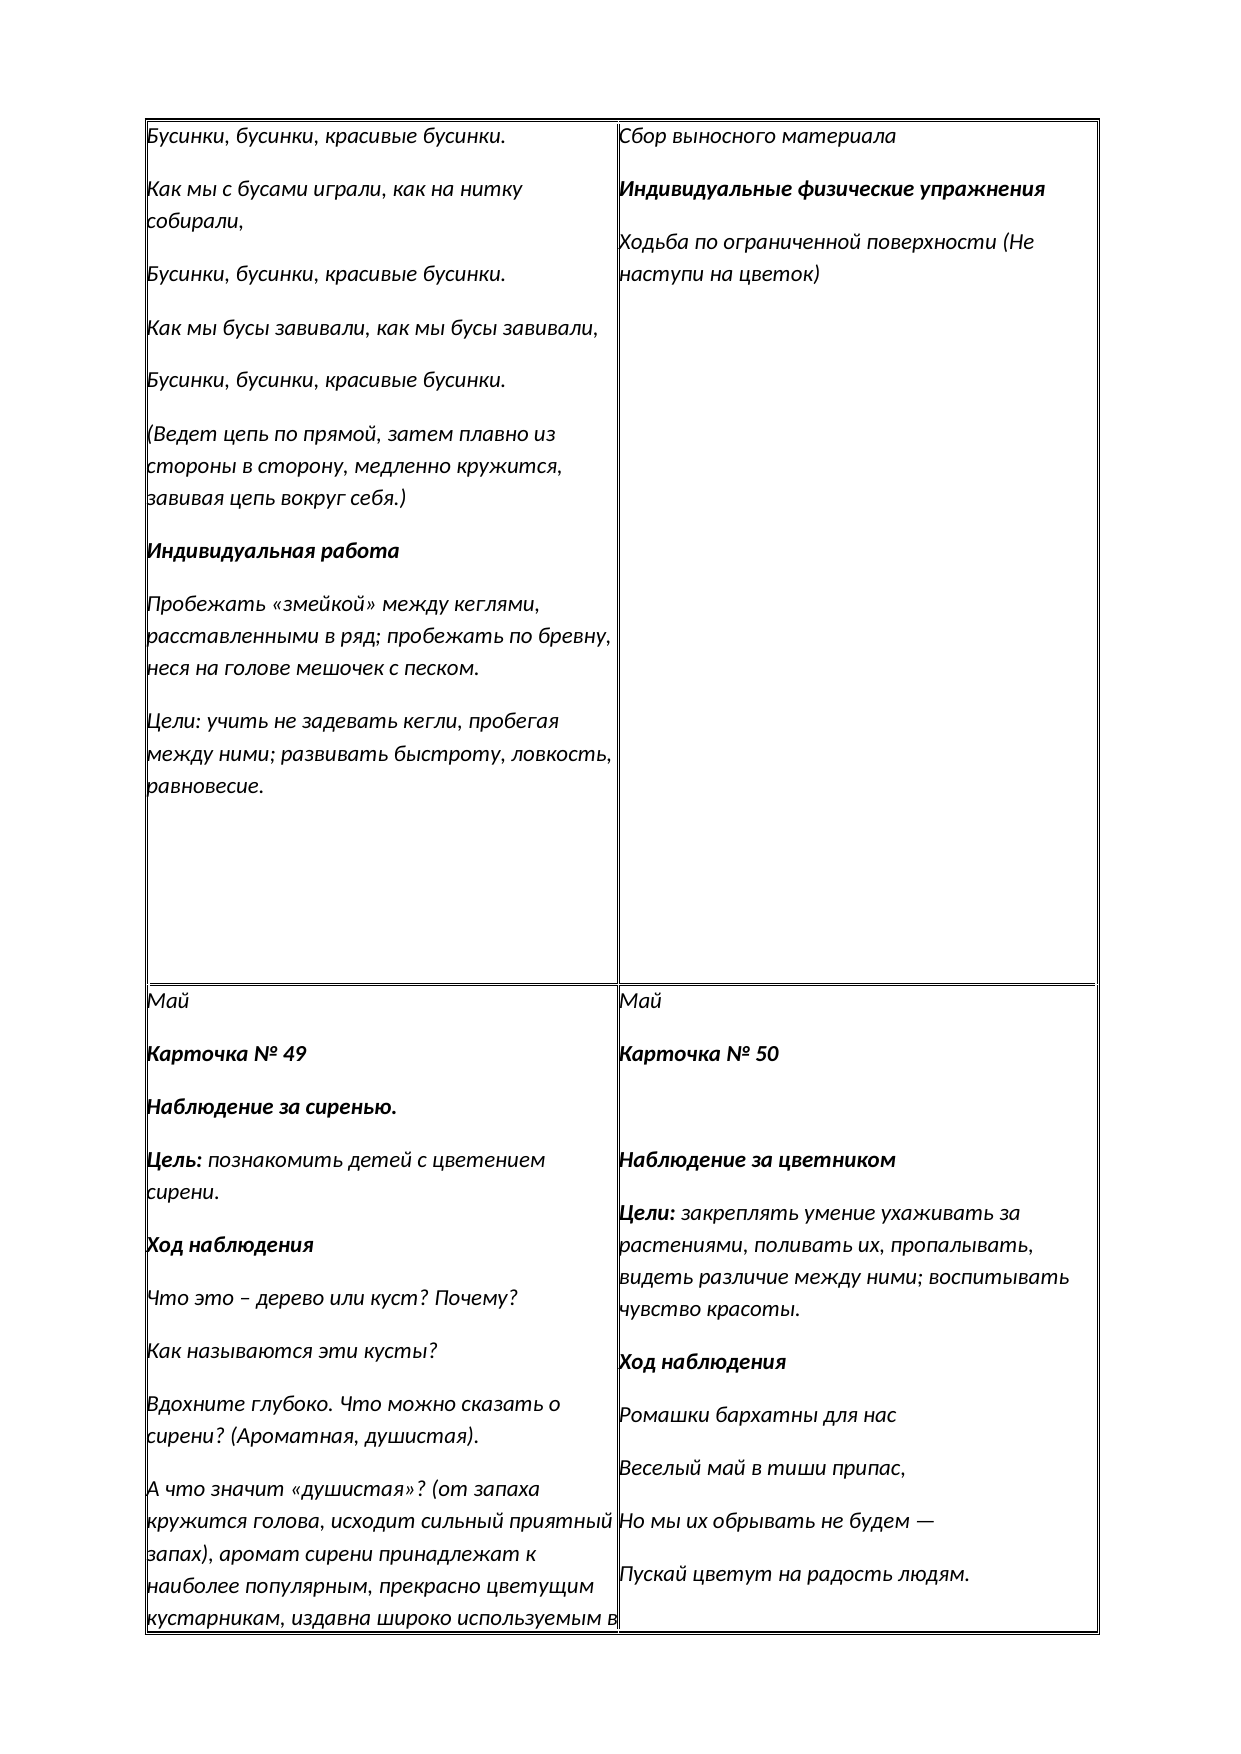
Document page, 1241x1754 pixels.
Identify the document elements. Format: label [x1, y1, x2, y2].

table_cell [146, 983, 619, 1631]
table_cell [619, 983, 1098, 1631]
table_cell [619, 122, 1097, 983]
table_cell [148, 122, 619, 983]
